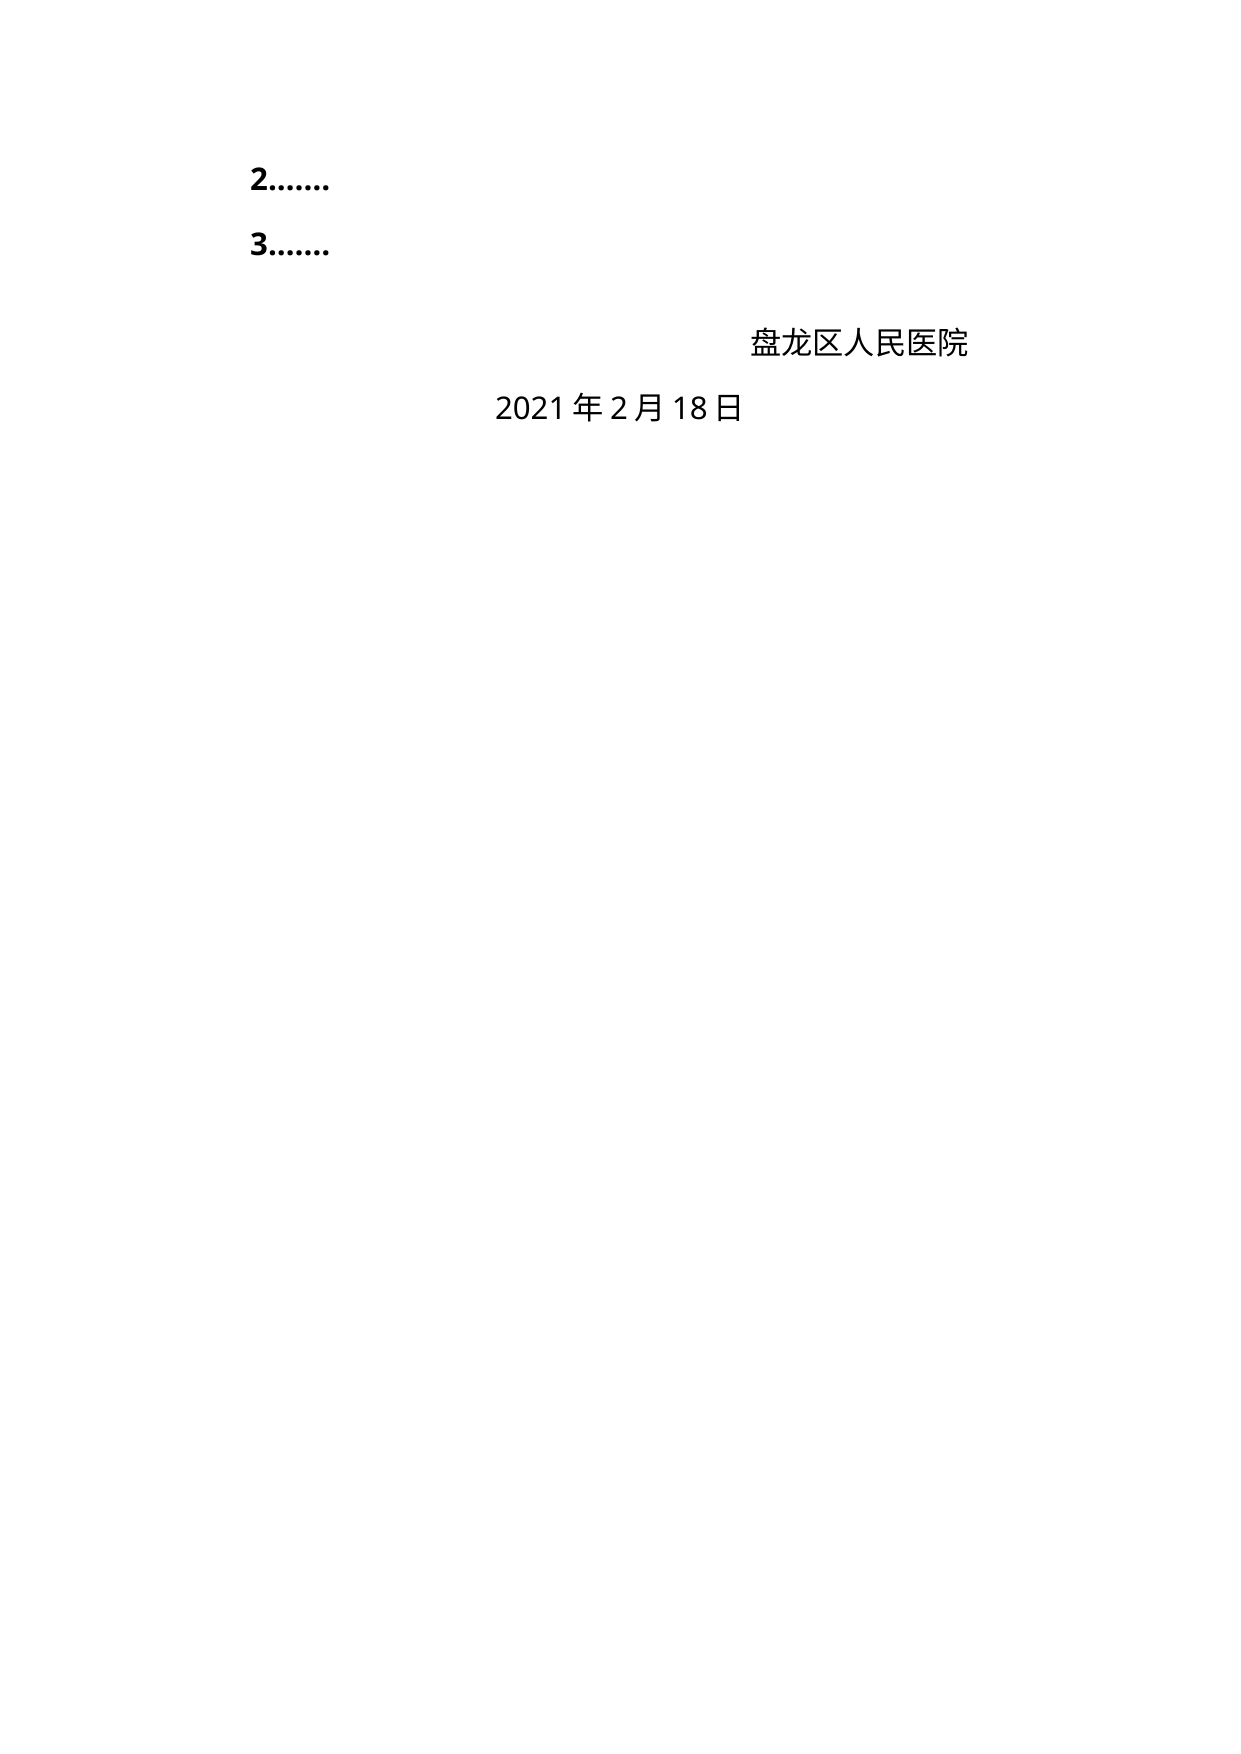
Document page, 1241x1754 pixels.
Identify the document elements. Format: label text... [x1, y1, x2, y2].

text 盘龙区人民医院 [187, 308, 991, 373]
text 3.…… [187, 211, 1053, 276]
text 2021年2月18日 [187, 373, 1053, 438]
text 2.…… [187, 146, 1053, 211]
